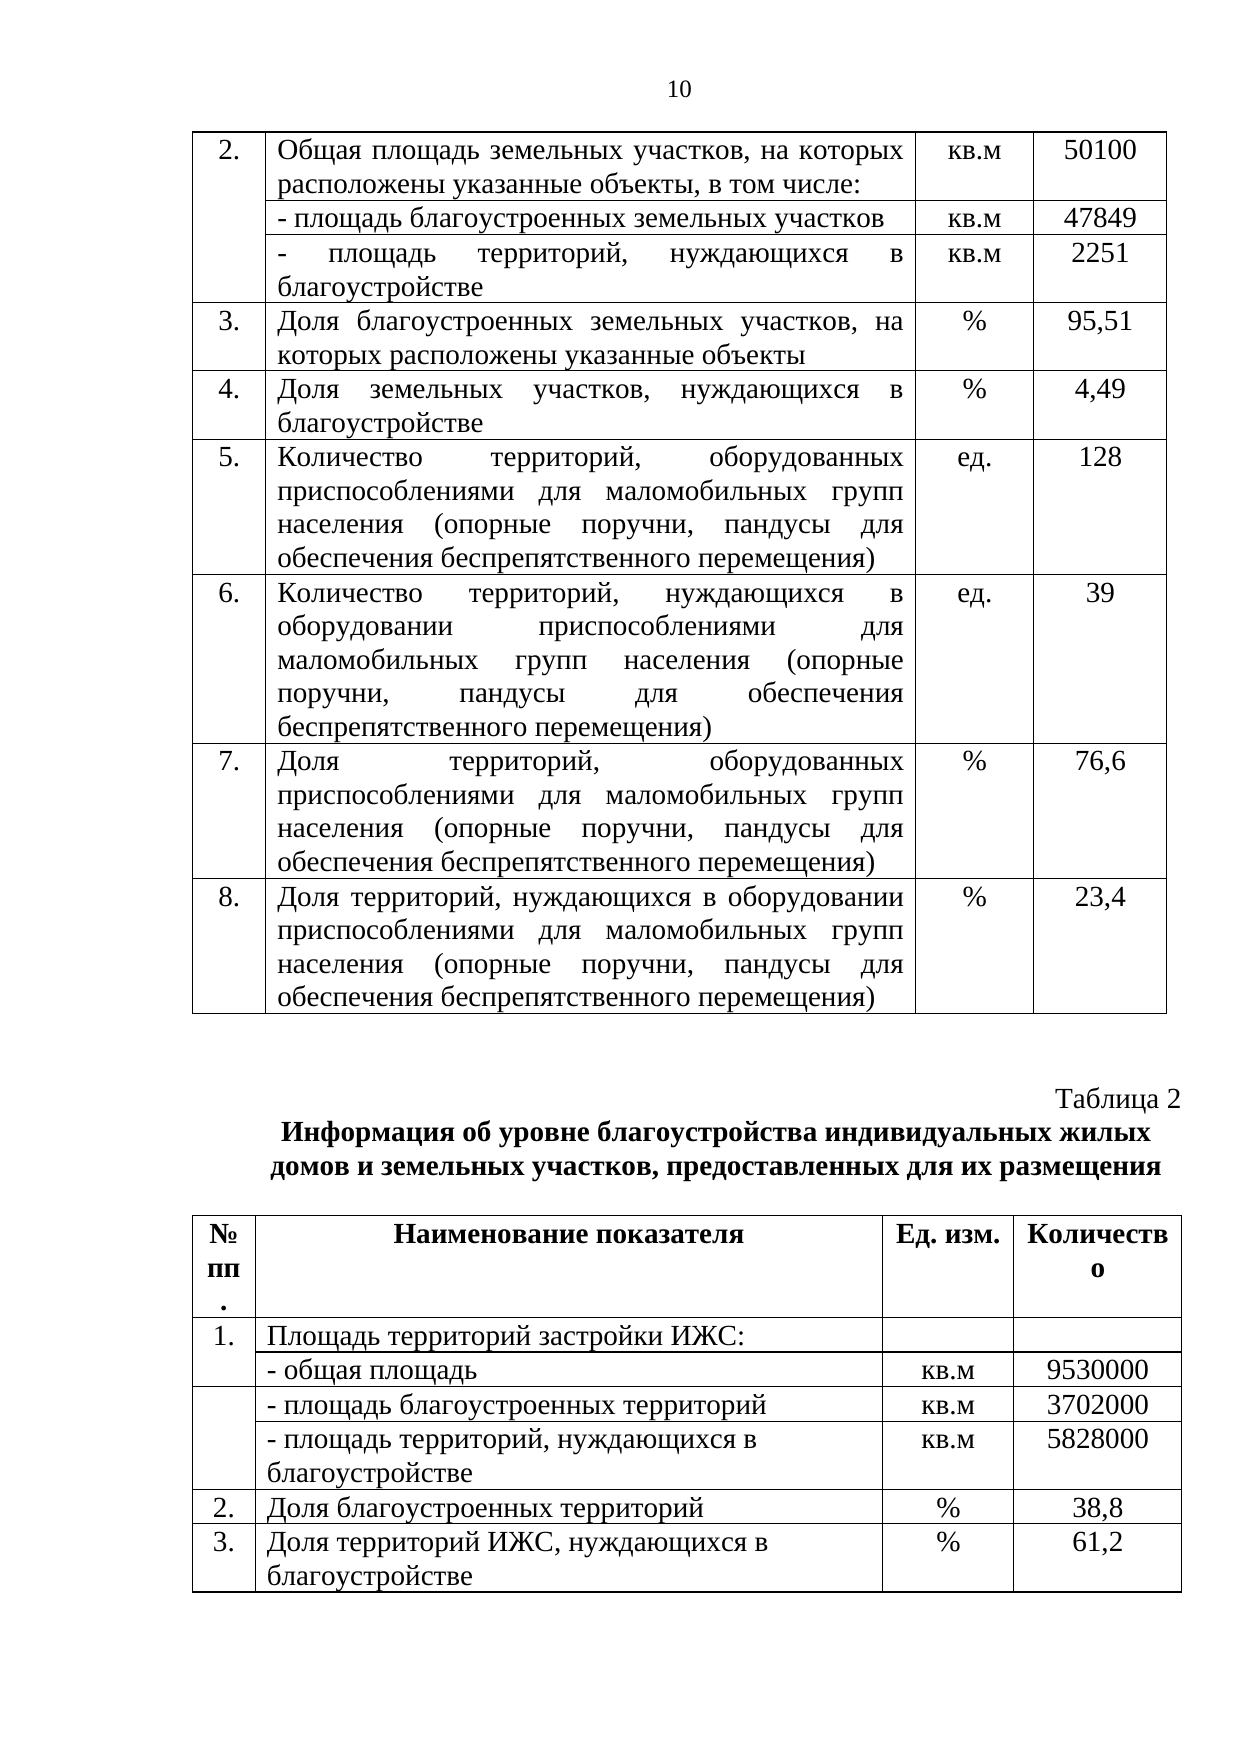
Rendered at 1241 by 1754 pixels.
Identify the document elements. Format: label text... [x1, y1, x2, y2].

table_cell 1. [193, 1318, 255, 1386]
table_cell 2. [193, 133, 265, 302]
table_cell 76,6 [1034, 744, 1166, 878]
text Таблица 2 [177, 1081, 1181, 1114]
table_cell 38,8 [1014, 1490, 1181, 1523]
table_cell 47849 [1034, 201, 1166, 234]
table_cell - площадь территорий, нуждающихся в благоустройстве [256, 1422, 882, 1489]
table_cell % [916, 303, 1033, 370]
table_cell ед. [916, 440, 1033, 574]
table_cell 3. [193, 1524, 255, 1591]
table_cell - площадь благоустроенных земельных участков [266, 201, 915, 234]
table_cell Площадь территорий застройки ИЖС: [256, 1318, 882, 1351]
table_cell - общая площадь [256, 1353, 882, 1386]
table_cell 4. [193, 371, 265, 438]
table_header Количество [1014, 1216, 1181, 1317]
table_cell Доля территорий, нуждающихся в оборудовании приспособлениями для маломобильных групп населения (опорные поручни, пандусы для обеспечения беспрепятственного перемещения) [266, 879, 915, 1013]
table_cell 2251 [1034, 235, 1166, 302]
table_cell [883, 1318, 1013, 1351]
table_cell % [883, 1490, 1013, 1523]
table_cell 3702000 [1014, 1387, 1181, 1421]
table_cell [193, 1387, 255, 1489]
table_cell 4,49 [1034, 371, 1166, 438]
table_cell 6. [193, 575, 265, 742]
table_cell Количество территорий, оборудованных приспособлениями для маломобильных групп населения (опорные поручни, пандусы для обеспечения беспрепятственного перемещения) [266, 440, 915, 574]
table_cell ед. [916, 575, 1033, 742]
table_cell % [916, 879, 1033, 1013]
table_header Наименование показателя [256, 1216, 882, 1317]
table_cell 23,4 [1034, 879, 1166, 1013]
table_cell кв.м [916, 201, 1033, 234]
table_cell 5828000 [1014, 1422, 1181, 1489]
table_header Ед. изм. [883, 1216, 1013, 1317]
table_cell 2. [193, 1490, 255, 1523]
table_cell - площадь территорий, нуждающихся в благоустройстве [266, 235, 915, 302]
table_cell 9530000 [1014, 1353, 1181, 1386]
table_cell Доля благоустроенных земельных участков, на которых расположены указанные объекты [266, 303, 915, 370]
table_cell 95,51 [1034, 303, 1166, 370]
table_header № пп. [193, 1216, 255, 1317]
table_cell 39 [1034, 575, 1166, 742]
table_cell кв.м [883, 1422, 1013, 1489]
table_cell кв.м [916, 235, 1033, 302]
table_cell % [916, 744, 1033, 878]
table_cell Общая площадь земельных участков, на которых расположены указанные объекты, в том числе: [266, 133, 915, 199]
table_cell Доля благоустроенных территорий [256, 1490, 882, 1523]
text Информация об уровне благоустройства индивидуальных жилых [177, 1114, 1181, 1148]
table_cell [1014, 1318, 1181, 1351]
table_cell кв.м [883, 1353, 1013, 1386]
table_cell 8. [193, 879, 265, 1013]
table_cell 5. [193, 440, 265, 574]
table_cell кв.м [916, 133, 1033, 199]
table_cell 61,2 [1014, 1524, 1181, 1591]
table_cell 7. [193, 744, 265, 878]
text домов и земельных участков, предоставленных для их размещения [177, 1148, 1181, 1182]
table_cell 128 [1034, 440, 1166, 574]
table_cell Доля территорий ИЖС, нуждающихся в благоустройстве [256, 1524, 882, 1591]
table_cell кв.м [883, 1387, 1013, 1421]
table_cell 3. [193, 303, 265, 370]
table_cell % [883, 1524, 1013, 1591]
table_cell Доля территорий, оборудованных приспособлениями для маломобильных групп населения (опорные поручни, пандусы для обеспечения беспрепятственного перемещения) [266, 744, 915, 878]
table_cell % [916, 371, 1033, 438]
table_cell Доля земельных участков, нуждающихся в благоустройстве [266, 371, 915, 438]
table_cell 50100 [1034, 133, 1166, 199]
table_cell - площадь благоустроенных территорий [256, 1387, 882, 1421]
table_cell Количество территорий, нуждающихся в оборудовании приспособлениями для маломобильных групп населения (опорные поручни, пандусы для обеспечения беспрепятственного перемещения) [266, 575, 915, 742]
